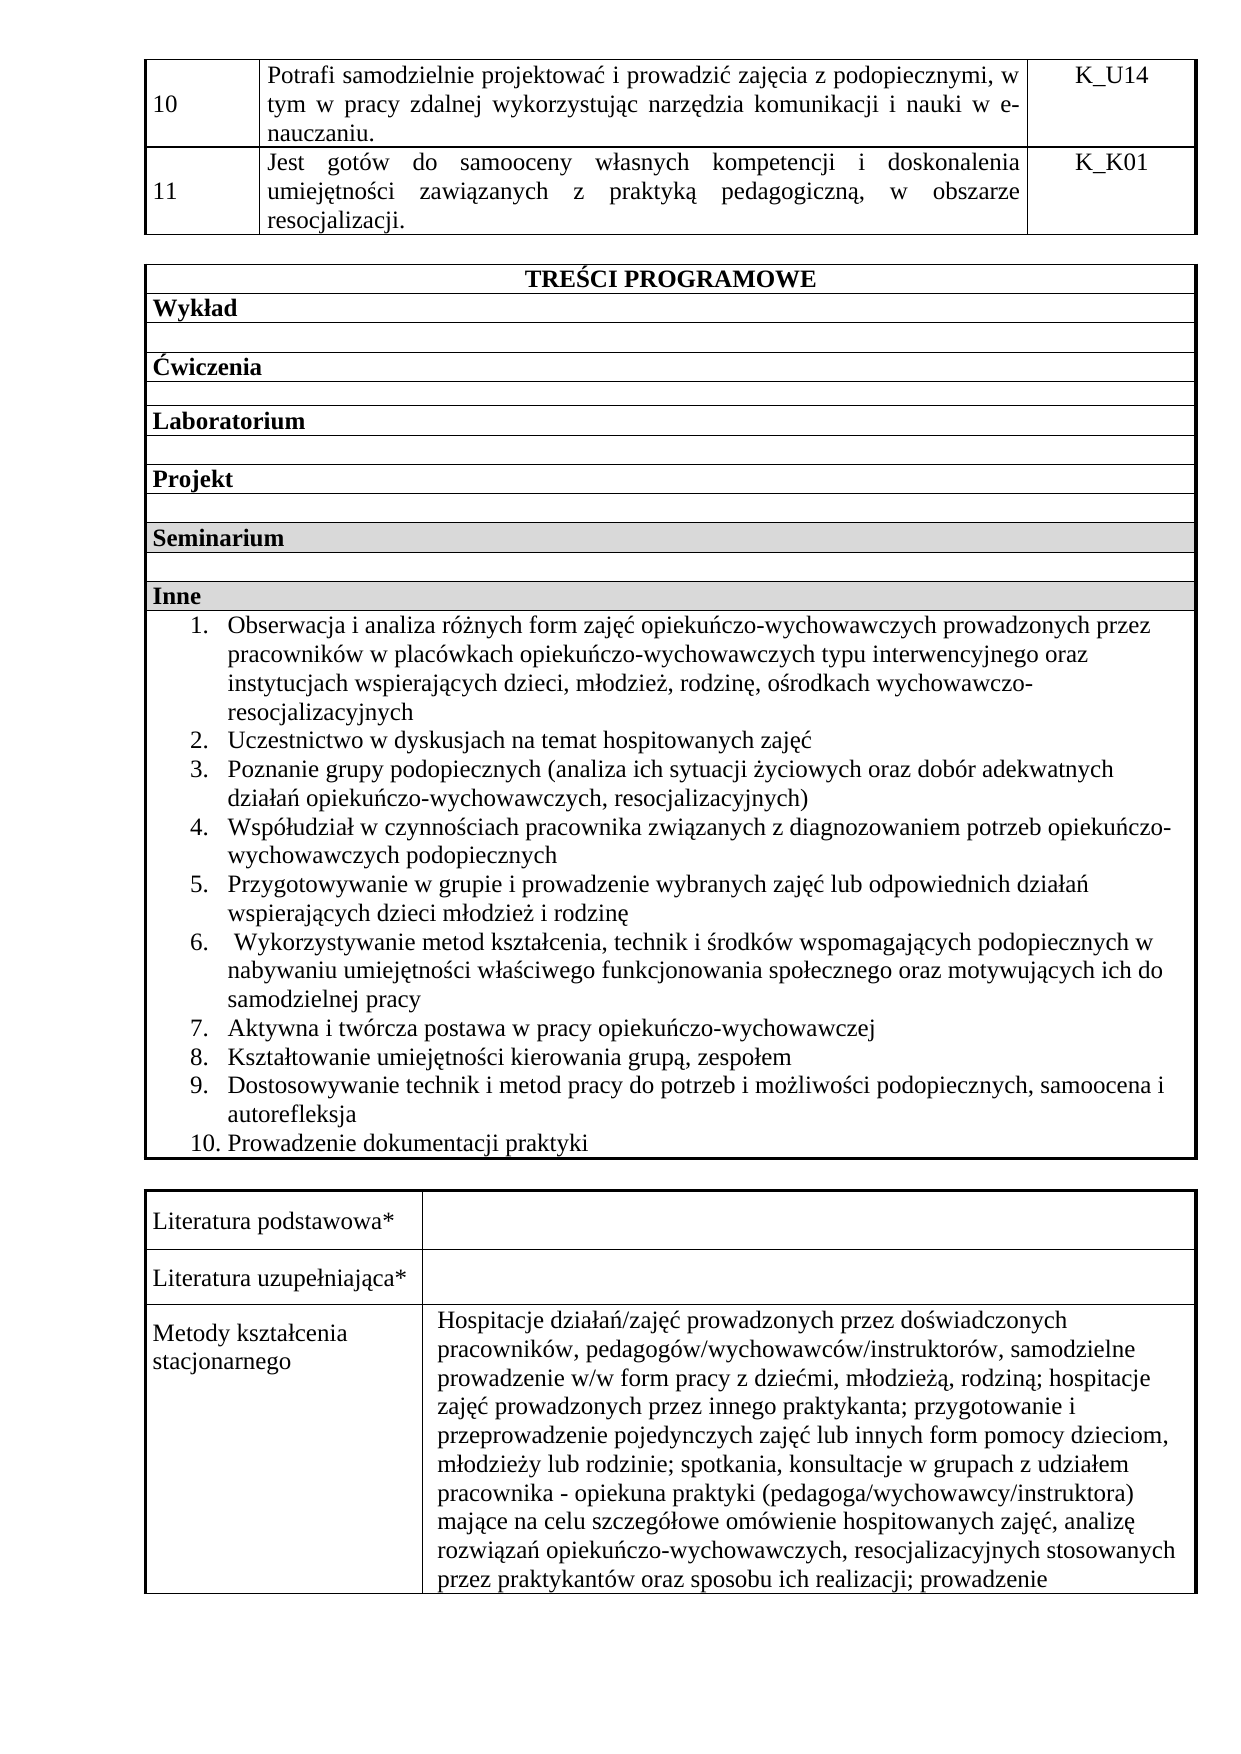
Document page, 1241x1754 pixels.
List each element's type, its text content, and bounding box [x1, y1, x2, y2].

table_cell [147, 382, 1194, 405]
table_cell K_U14 [1028, 60, 1194, 146]
table_cell 11 [147, 148, 259, 234]
table_cell Inne [147, 582, 1194, 610]
table_cell [147, 323, 1194, 351]
table_cell Potrafi samodzielnie projektować i prowadzić zajęcia z podopiecznymi, w tym w pracy zdalnej wykorzystując narzędzia komunikacji i nauki w e-nauczaniu. [260, 60, 1027, 146]
table_cell 10 [147, 60, 259, 146]
table_cell Ćwiczenia [147, 353, 1194, 381]
table_cell [147, 436, 1194, 464]
table_cell [423, 1250, 1194, 1304]
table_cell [423, 1305, 1194, 1593]
table_cell [147, 553, 1194, 581]
table_cell Obserwacja i analiza różnych form zajęć opiekuńczo-wychowawczych prowadzonych przez pracowników w placówkach opiekuńczo-wychowawczych typu interwencyjnego oraz instytucjach wspierających dzieci, młodzież, rodzinę, ośrodkach wychowawczo-resocjalizacyjnych Uczestnictwo w dyskusjach na temat hospitowanych zajęć Poznanie grupy podopiecznych (analiza ich sytuacji życiowych oraz dobór adekwatnych działań opiekuńczo-wychowawczych, resocjalizacyjnych) Współudział w czynnościach pracownika związanych z diagnozowaniem potrzeb opiekuńczo-wychowawczych podopiecznych Przygotowywanie w grupie i prowadzenie wybranych zajęć lub odpowiednich działań wspierających dzieci młodzież i rodzinę Wykorzystywanie metod kształcenia, technik i środków wspomagających podopiecznych w nabywaniu umiejętności właściwego funkcjonowania społecznego oraz motywujących ich do samodzielnej pracy Aktywna i twórcza postawa w pracy opiekuńczo-wychowawczej Kształtowanie umiejętności kierowania grupą, zespołem Dostosowywanie technik i metod pracy do potrzeb i możliwości podopiecznych, samoocena i autorefleksja Prowadzenie dokumentacji praktyki [147, 611, 1194, 1157]
table_header Literatura podstawowa* [147, 1192, 422, 1249]
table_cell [147, 1305, 422, 1593]
table_cell Jest gotów do samooceny własnych kompetencji i doskonalenia umiejętności zawiązanych z praktyką pedagogiczną, w obszarze resocjalizacji. [260, 148, 1027, 234]
table_cell Literatura uzupełniająca* [147, 1250, 422, 1304]
table_cell Wykład [147, 294, 1194, 322]
table_header [423, 1192, 1194, 1249]
table_cell Seminarium [147, 523, 1194, 552]
table_header TREŚCI PROGRAMOWE [147, 265, 1194, 293]
table_cell K_K01 [1028, 148, 1194, 234]
table_cell Projekt [147, 465, 1194, 493]
table_cell Laboratorium [147, 406, 1194, 434]
table_cell [147, 494, 1194, 522]
